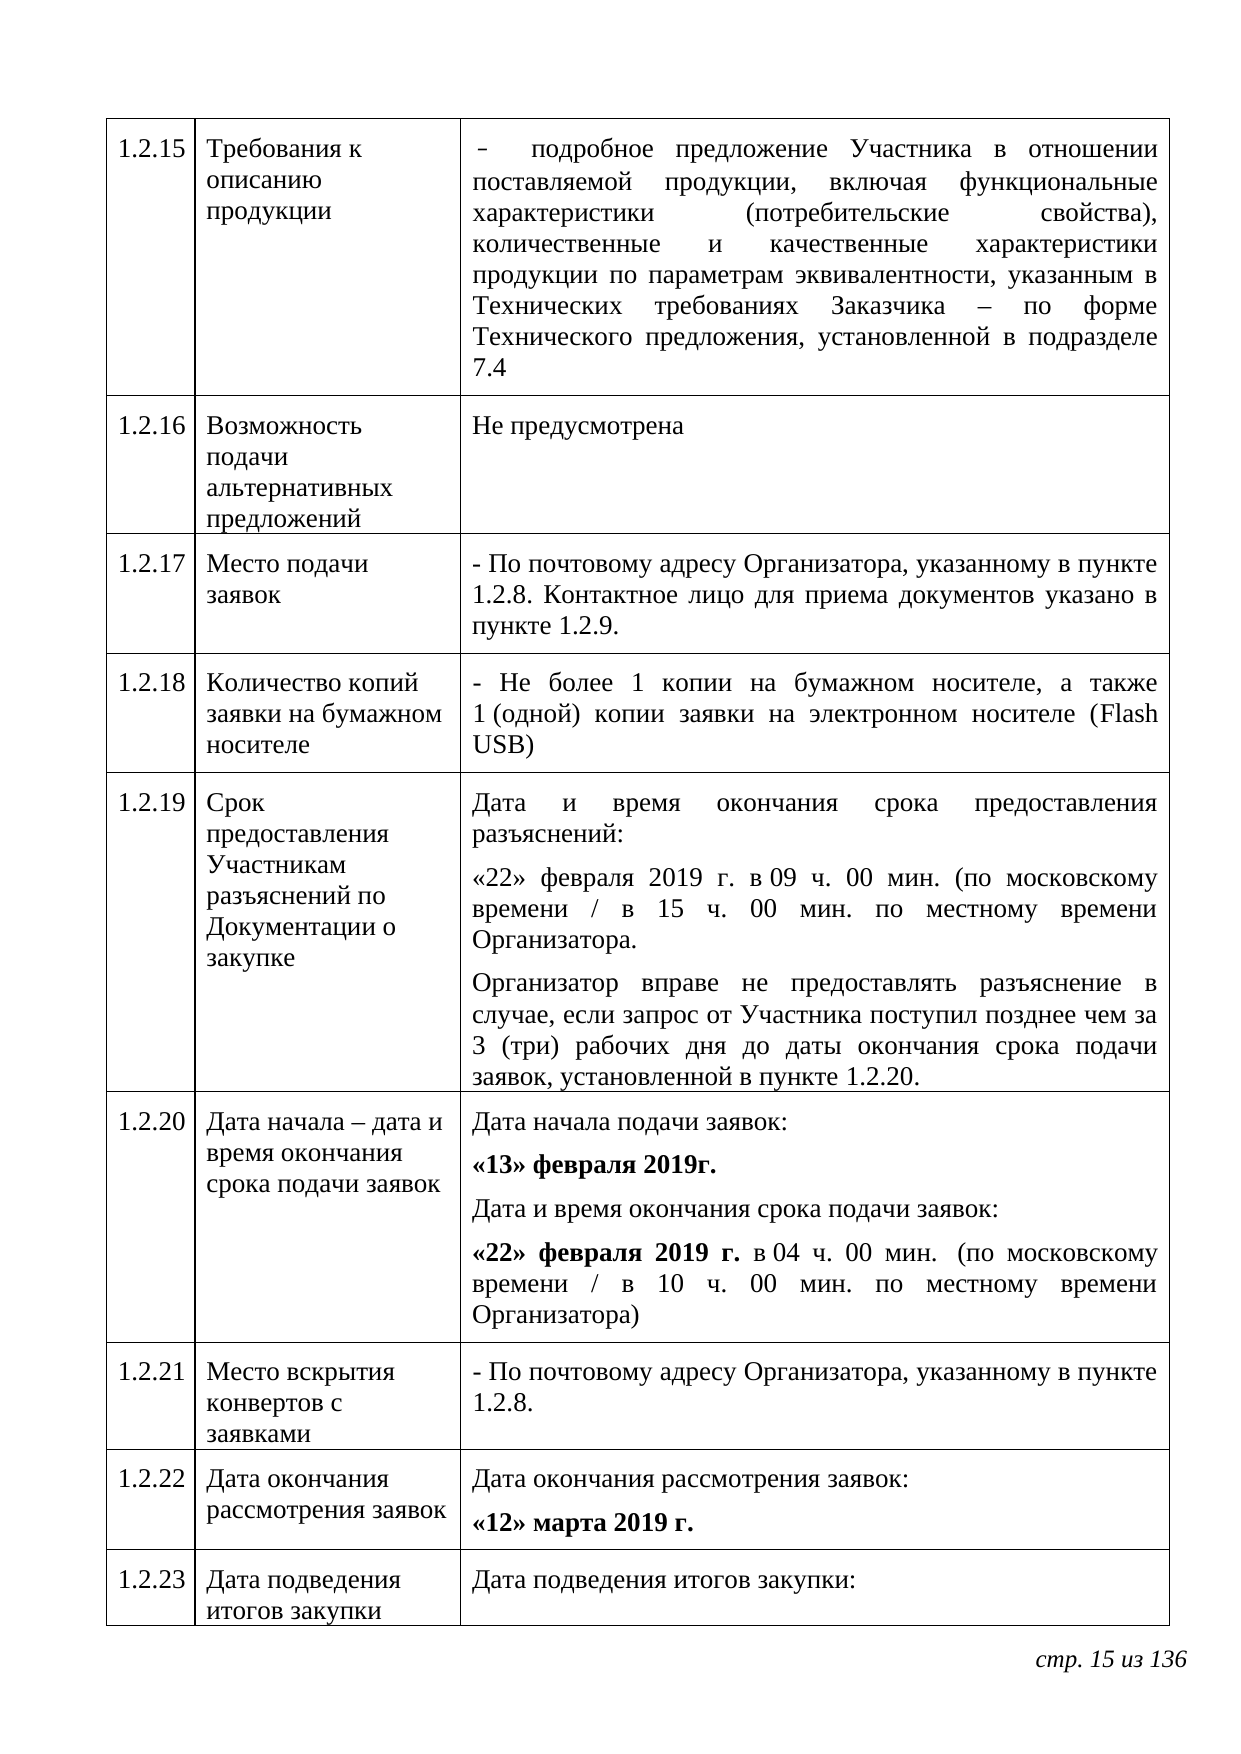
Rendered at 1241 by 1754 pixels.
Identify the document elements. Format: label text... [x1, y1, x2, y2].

table_cell - По почтовому адресу Организатора, указанному в пункте 1.2.8. Контактное лицо для приема документов указано в пункте 1.2.9. [461, 534, 1169, 653]
table_cell Дата окончания рассмотрения заявок: «12» марта 2019 г. [461, 1450, 1169, 1549]
table_cell [107, 1092, 194, 1342]
table_cell Срок предоставления Участникам разъяснений по Документации о закупке [196, 773, 460, 1091]
table_cell [107, 534, 194, 653]
table_cell Требования к описанию продукции [196, 119, 460, 395]
table_cell Дата начала подачи заявок: «13» февраля 2019г. Дата и время окончания срока подачи заявок: «22» февраля 2019 г. в 04 ч. 00 мин. (по московскому времени / в 10 ч. 00 мин. по местному времени Организатора) [461, 1092, 1169, 1342]
table_cell - Не более 1 копии на бумажном носителе, а также 1 (одной) копии заявки на электронном носителе (Flash USB) [461, 654, 1169, 772]
table_cell - По почтовому адресу Организатора, указанному в пункте 1.2.8. [461, 1343, 1169, 1448]
table_cell Место подачи заявок [196, 534, 460, 653]
table_cell [107, 1550, 194, 1625]
table_cell Дата окончания рассмотрения заявок [196, 1450, 460, 1549]
table_cell [107, 1343, 194, 1448]
table_cell Количество копий заявки на бумажном носителе [196, 654, 460, 772]
table_cell [107, 654, 194, 772]
table_cell Возможность подачи альтернативных предложений [196, 396, 460, 533]
table_cell подробное предложение Участника в отношении поставляемой продукции, включая функциональные характеристики (потребительские свойства), количественные и качественные характеристики продукции по параметрам эквивалентности, указанным в Технических требованиях Заказчика – по форме Технического предложения, установленной в подразделе 7.4 [461, 119, 1169, 395]
table_cell [107, 1450, 194, 1549]
table_cell Дата начала – дата и время окончания срока подачи заявок [196, 1092, 460, 1342]
table_cell [107, 396, 194, 533]
table_cell Не предусмотрена [461, 396, 1169, 533]
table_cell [461, 1550, 1169, 1625]
table_cell [107, 119, 194, 395]
table_cell Место вскрытия конвертов с заявками [196, 1343, 460, 1448]
table_cell Дата и время окончания срока предоставления разъяснений: «22» февраля 2019 г. в 09 ч. 00 мин. (по московскому времени / в 15 ч. 00 мин. по местному времени Организатора. Организатор вправе не предоставлять разъяснение в случае, если запрос от Участника поступил позднее чем за 3 (три) рабочих дня до даты окончания срока подачи заявок, установленной в пункте 1.2.20. [461, 773, 1169, 1091]
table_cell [196, 1550, 460, 1625]
table_cell [107, 773, 194, 1091]
